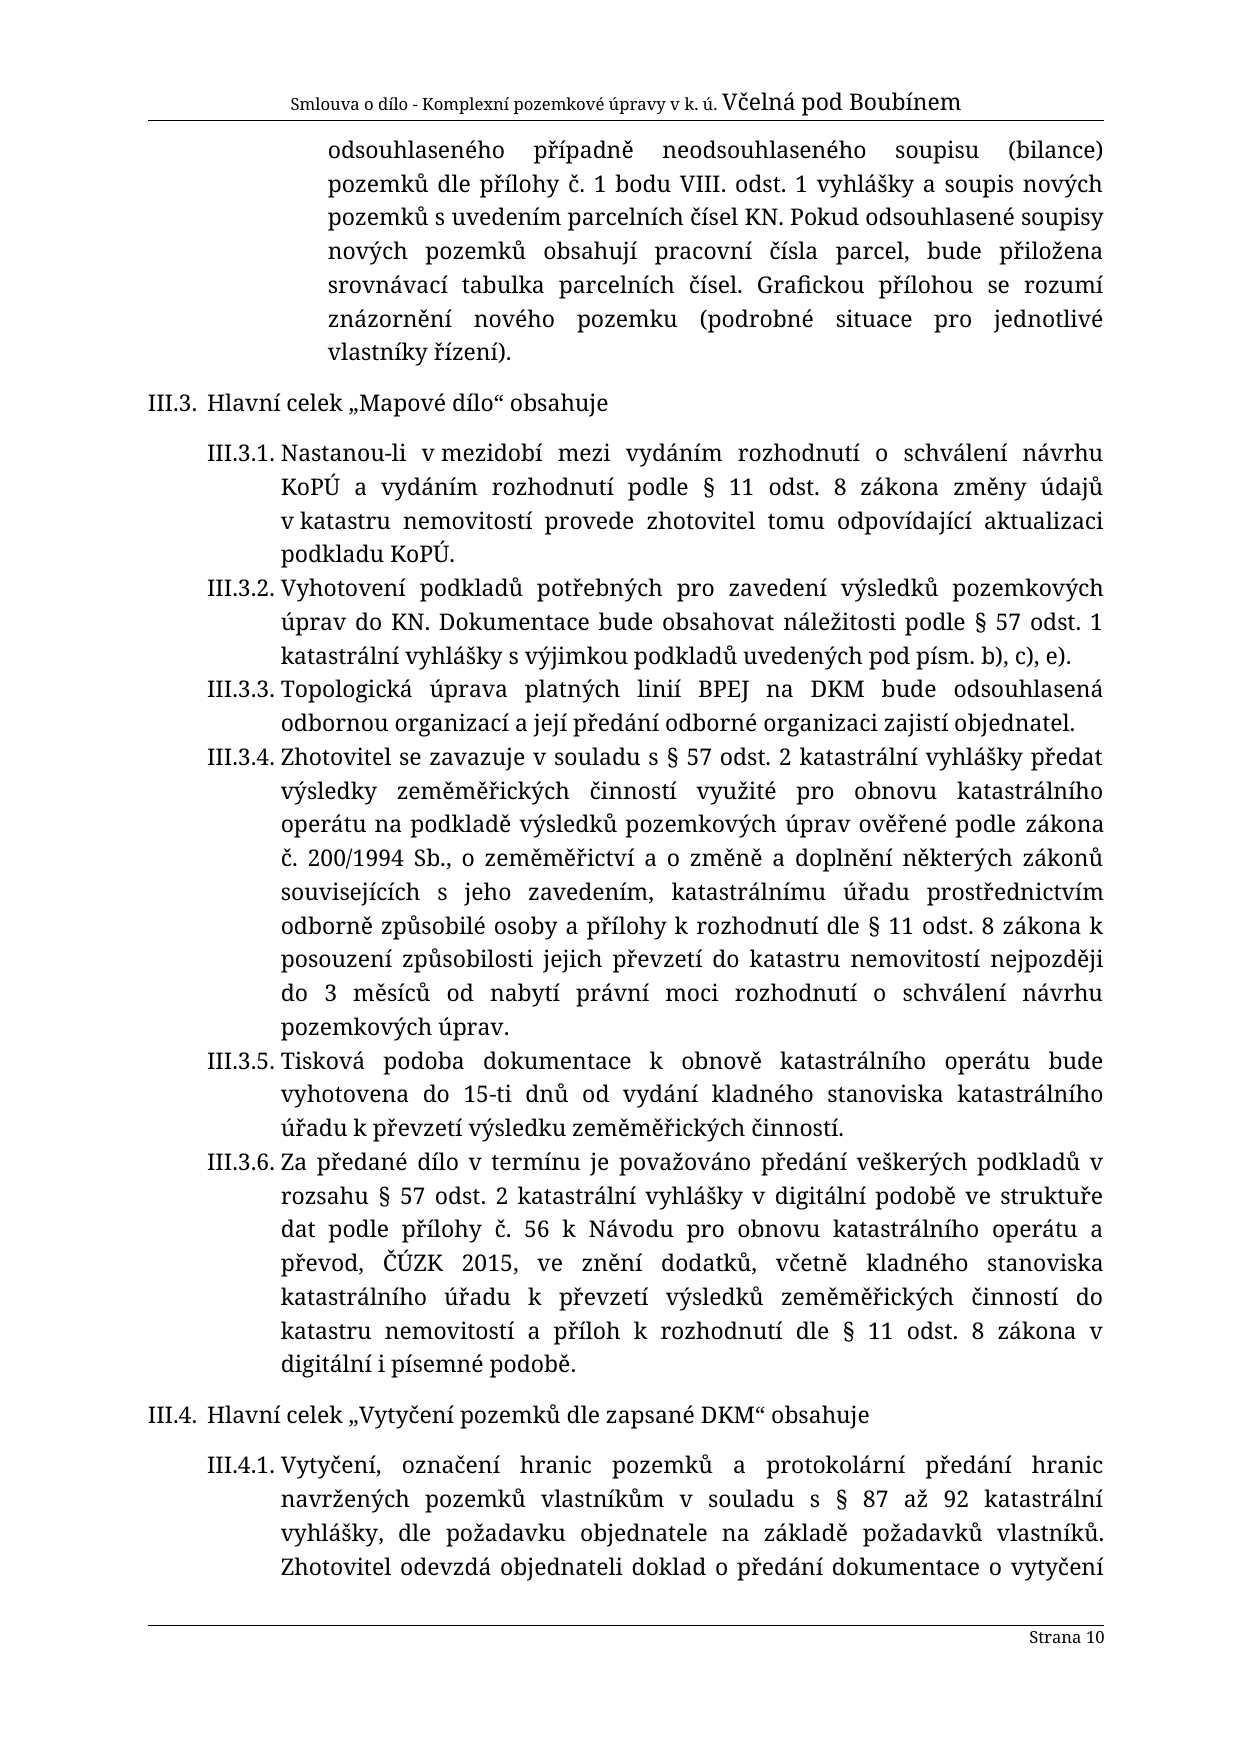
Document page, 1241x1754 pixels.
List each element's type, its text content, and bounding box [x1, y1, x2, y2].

text Tisková podoba dokumentace k obnově katastrálního operátu bude vyhotovena do 15-ti dnů od vydání kladného stanoviska katastrálního úřadu k převzetí výsledku zeměměřických činností. [207, 1044, 1104, 1143]
text Topologická úprava platných linií BPEJ na DKM bude odsouhlasená odbornou organizací a její předání odborné organizaci zajistí objednatel. [207, 673, 1104, 738]
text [207, 1449, 1104, 1582]
list Hlavní celek „Mapové dílo“ obsahuje [148, 387, 1104, 418]
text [281, 134, 1104, 367]
text Za předané dílo v termínu je považováno předání veškerých podkladů v rozsahu § 57 odst. 2 katastrální vyhlášky v digitální podobě ve struktuře dat podle přílohy č. 56 k Návodu pro obnovu katastrálního operátu a převod, ČÚZK 2015, ve znění dodatků, včetně kladného stanoviska katastrálního úřadu k převzetí výsledků zeměměřických činností do katastru nemovitostí a příloh k rozhodnutí dle § 11 odst. 8 zákona v digitální i písemné podobě. [207, 1146, 1104, 1379]
text Zhotovitel se zavazuje v souladu s § 57 odst. 2 katastrální vyhlášky předat výsledky zeměměřických činností využité pro obnovu katastrálního operátu na podkladě výsledků pozemkových úprav ověřené podle zákona č. 200/1994 Sb., o zeměměřictví a o změně a doplnění některých zákonů souvisejících s jeho zavedením, katastrálnímu úřadu prostřednictvím odborně způsobilé osoby a přílohy k rozhodnutí dle § 11 odst. 8 zákona k posouzení způsobilosti jejich převzetí do katastru nemovitostí nejpozději do 3 měsíců od nabytí právní moci rozhodnutí o schválení návrhu pozemkových úprav. [207, 741, 1104, 1042]
text Nastanou-li v mezidobí mezi vydáním rozhodnutí o schválení návrhu KoPÚ a vydáním rozhodnutí podle § 11 odst. 8 zákona změny údajů v katastru nemovitostí provede zhotovitel tomu odpovídající aktualizaci podkladu KoPÚ. [207, 437, 1104, 569]
list Hlavní celek „Vytyčení pozemků dle zapsané DKM“ obsahuje [148, 1399, 1104, 1430]
text Vyhotovení podkladů potřebných pro zavedení výsledků pozemkových úprav do KN. Dokumentace bude obsahovat náležitosti podle § 57 odst. 1 katastrální vyhlášky s výjimkou podkladů uvedených pod písm. b), c), e). [207, 572, 1104, 671]
